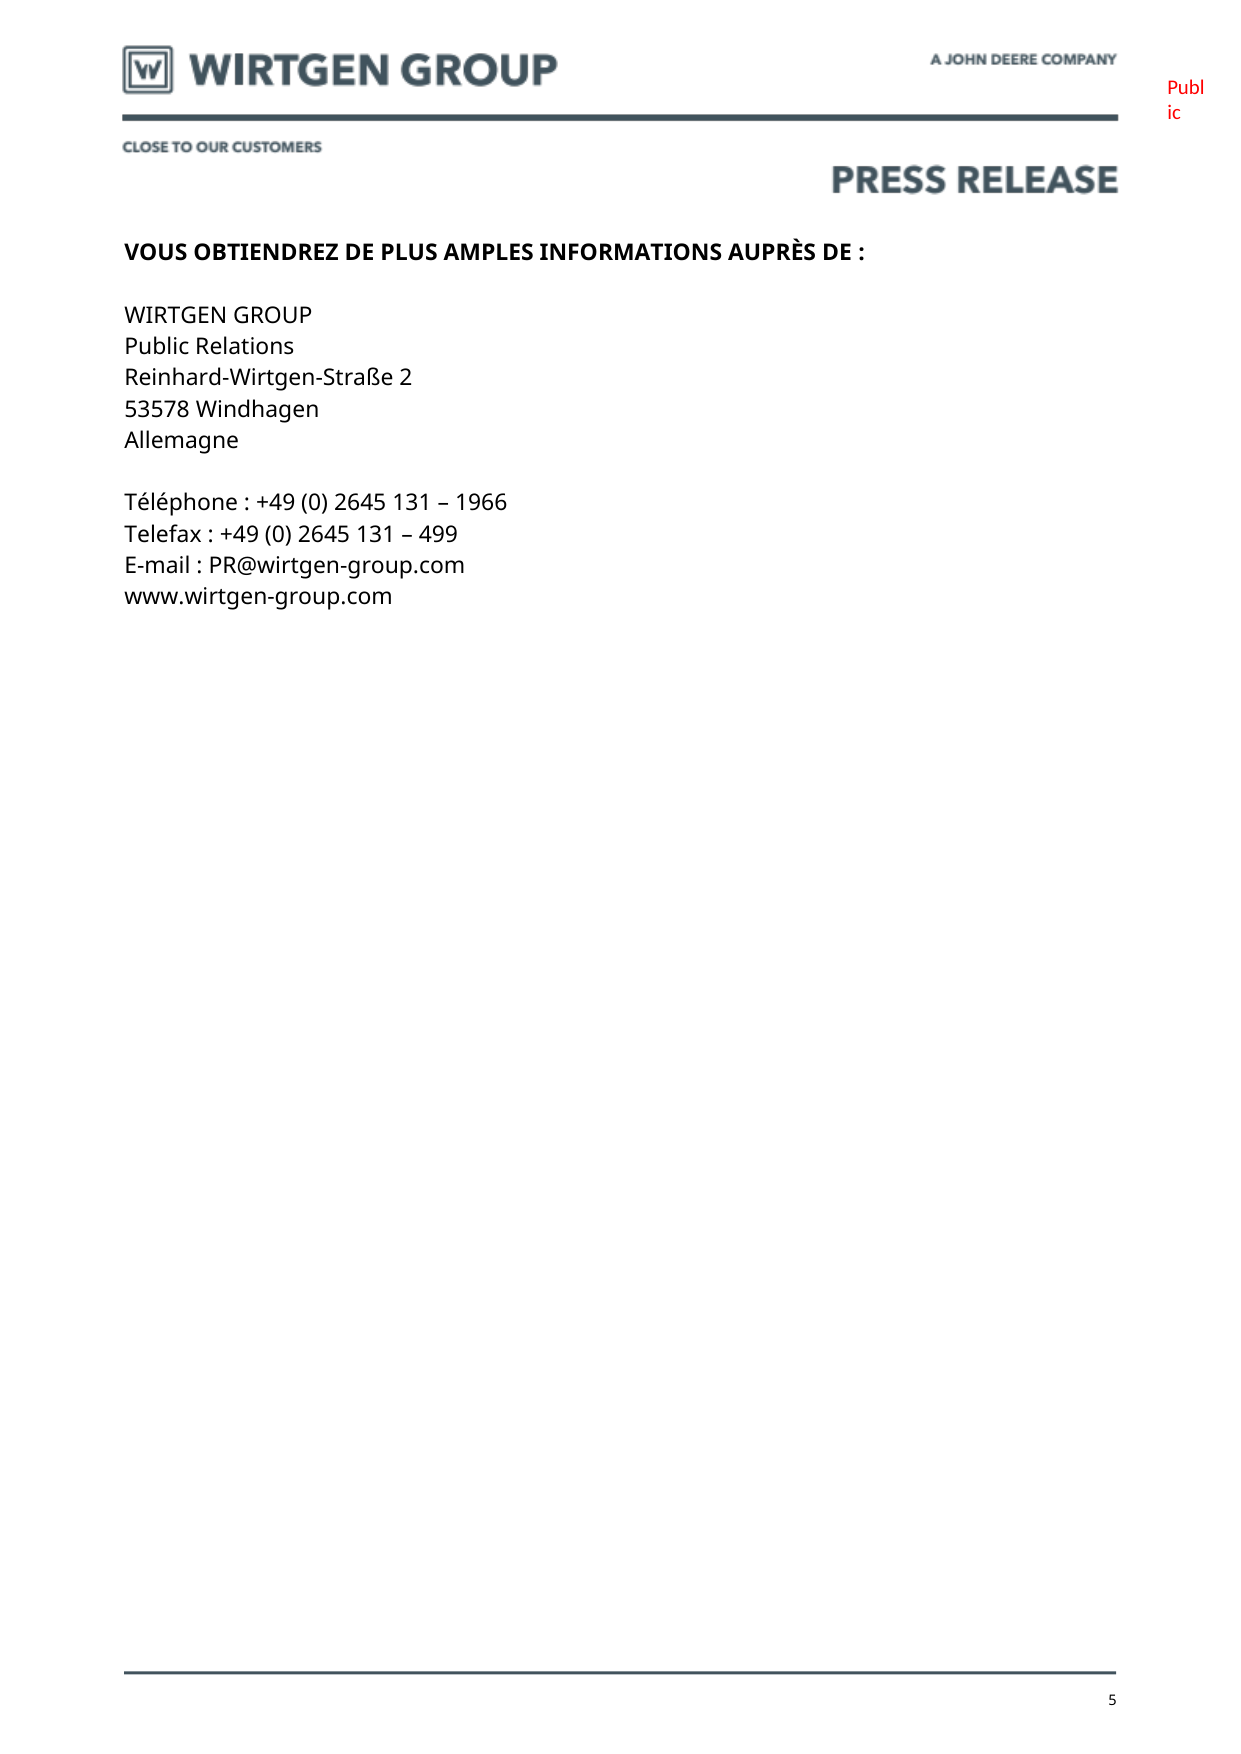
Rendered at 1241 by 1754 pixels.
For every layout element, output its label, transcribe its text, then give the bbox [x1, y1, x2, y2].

text WIRTGEN GROUP [124, 299, 1116, 330]
text E-mail : PR@wirtgen-group.comPR@wirtgen-group.com [124, 549, 1116, 580]
text Allemagne [124, 424, 1116, 455]
text www.wirtgen-group.com [124, 580, 1116, 611]
text Public Relations [124, 330, 1116, 361]
text Telefax : +49 (0) 2645 131 – 499 [124, 517, 1116, 549]
text VOUS OBTIENDREZ DE PLUS AMPLES INFORMATIONS AUPRÈS DE : [124, 236, 1116, 267]
text Téléphone : +49 (0) 2645 131 – 1966 [124, 486, 1116, 517]
text Reinhard-Wirtgen-Straße 2 [124, 361, 1116, 392]
text 53578 Windhagen [124, 392, 1116, 424]
